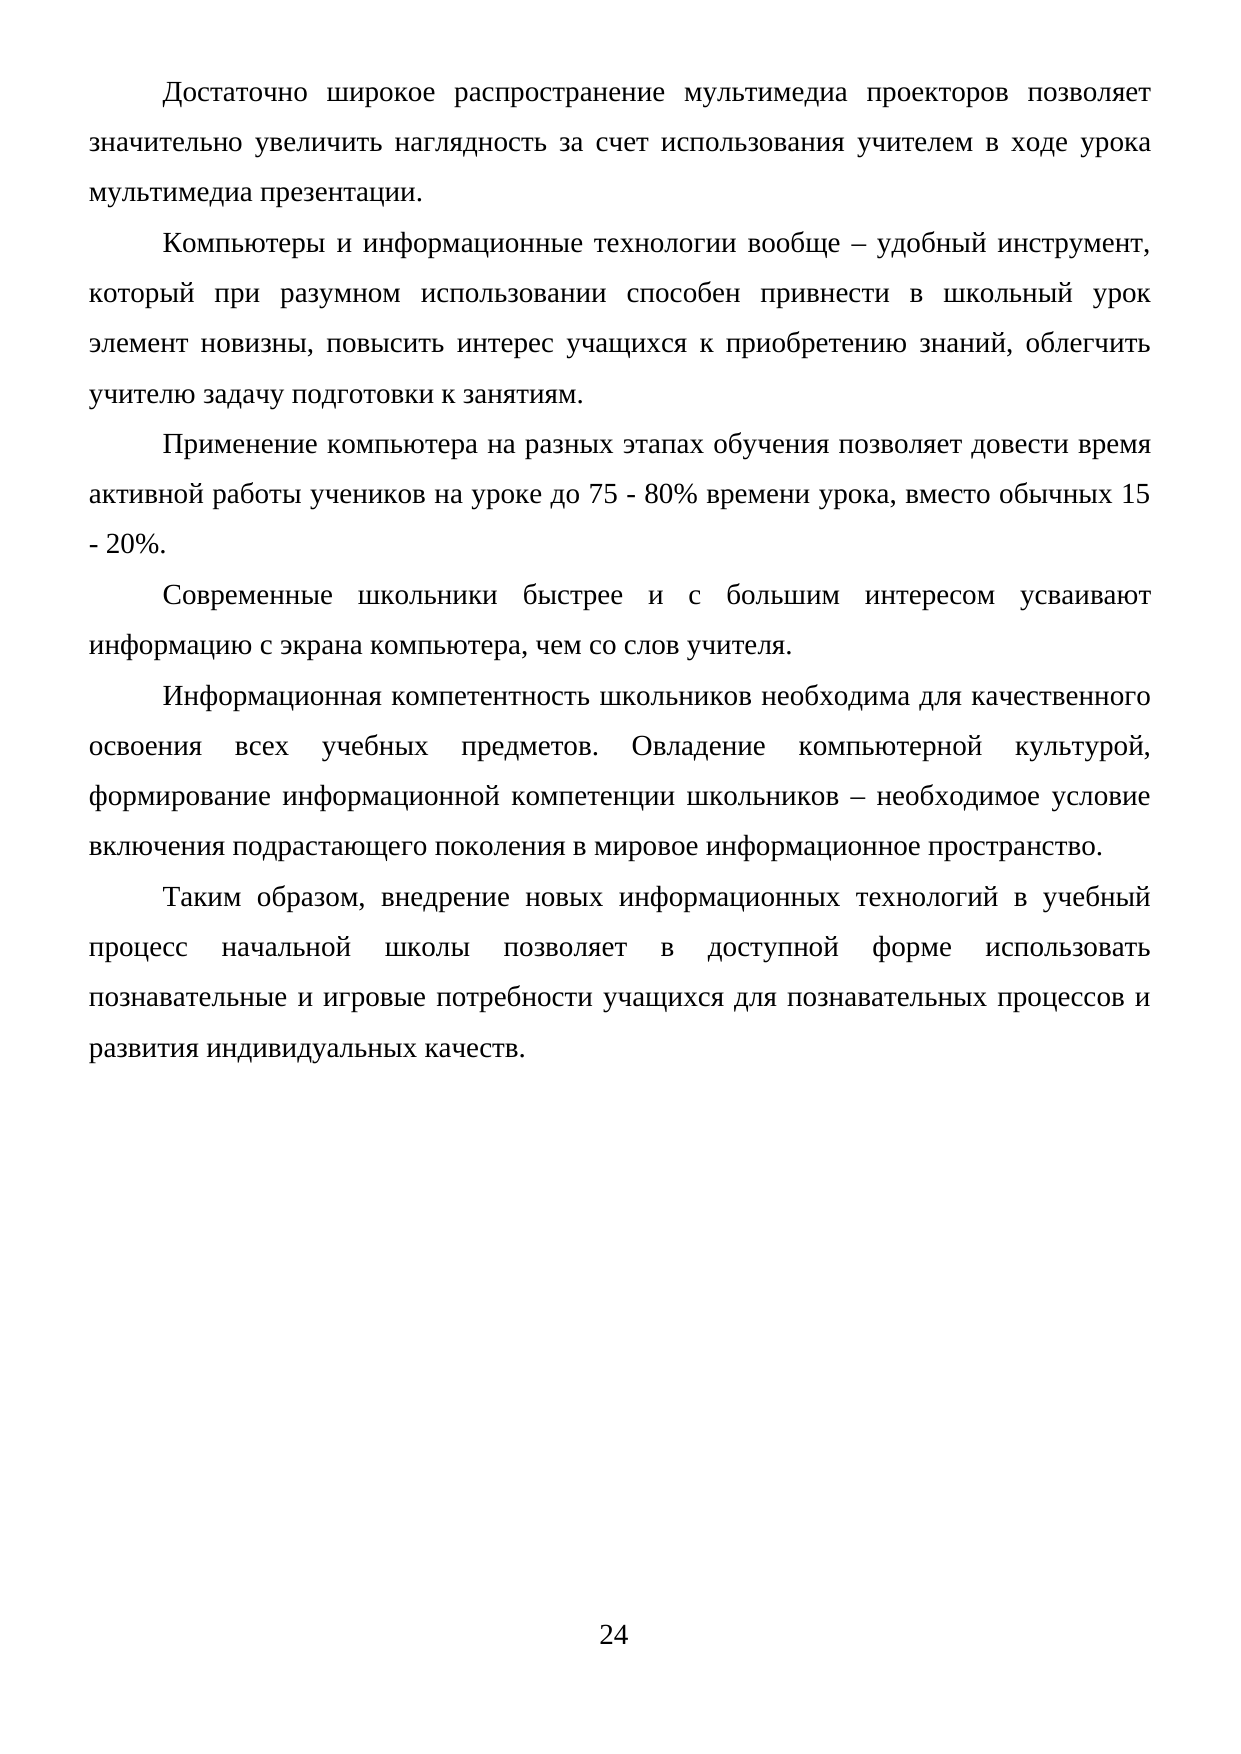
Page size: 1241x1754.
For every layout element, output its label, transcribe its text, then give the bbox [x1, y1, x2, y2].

text Применение компьютера на разных этапах обучения позволяет довести время активной работы учеников на уроке до 75 - 80% времени урока, вместо обычных 15 - 20%. [89, 426, 1152, 560]
text Достаточно широкое распространение мультимедиа проекторов позволяет значительно увеличить наглядность за счет использования учителем в ходе урока мультимедиа презентации. [89, 74, 1152, 208]
text Современные школьники быстрее и с большим интересом усваивают информацию с экрана компьютера, чем со слов учителя. [89, 577, 1152, 661]
text Компьютеры и информационные технологии вообще – удобный инструмент, который при разумном использовании способен привнести в школьный урок элемент новизны, повысить интерес учащихся к приобретению знаний, облегчить учителю задачу подготовки к занятиям. [89, 225, 1152, 409]
text Таким образом, внедрение новых информационных технологий в учебный процесс начальной школы позволяет в доступной форме использовать познавательные и игровые потребности учащихся для познавательных процессов и развития индивидуальных качеств. [89, 879, 1152, 1063]
text 24 [89, 1617, 1152, 1650]
text Информационная компетентность школьников необходима для качественного освоения всех учебных предметов. Овладение компьютерной культурой, формирование информационной компетенции школьников – необходимое условие включения подрастающего поколения в мировое информационное пространство. [89, 678, 1152, 862]
